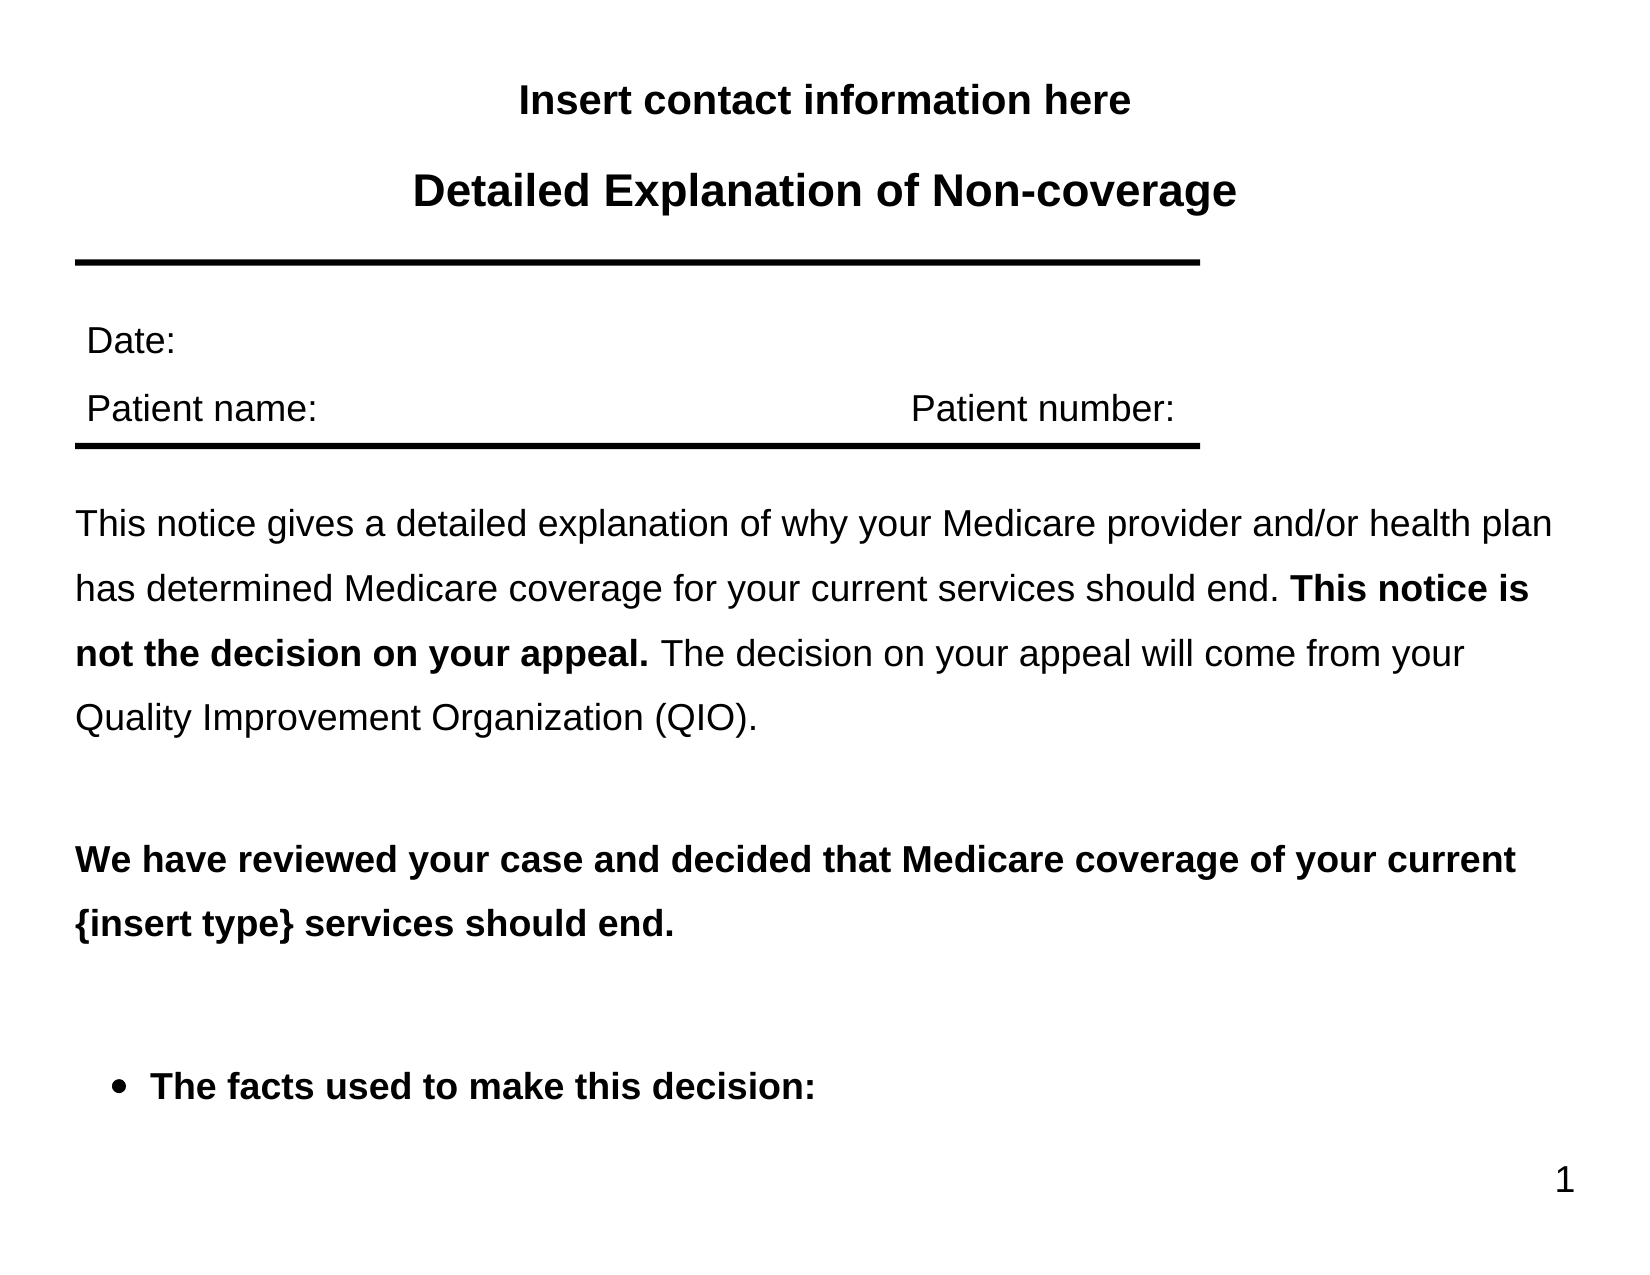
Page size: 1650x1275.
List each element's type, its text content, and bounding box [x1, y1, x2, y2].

table_header Date: [75, 318, 1574, 374]
table_cell Patient name: [75, 374, 899, 442]
text We have reviewed your case and decided that Medicare coverage of your current {insert type} services should end. [75, 837, 1575, 944]
list The facts used to make this decision: [112, 1064, 1575, 1107]
text Detailed Explanation of Non-coverage [75, 163, 1575, 216]
text Insert contact information here [75, 75, 1575, 123]
text This notice gives a detailed explanation of why your Medicare provider and/or health plan has determined Medicare coverage for your current services should end. This notice is not the decision on your appeal. The decision on your appeal will come from your Quality Improvement Organization (QIO). [75, 502, 1575, 739]
table_cell Patient number: [899, 374, 1574, 443]
